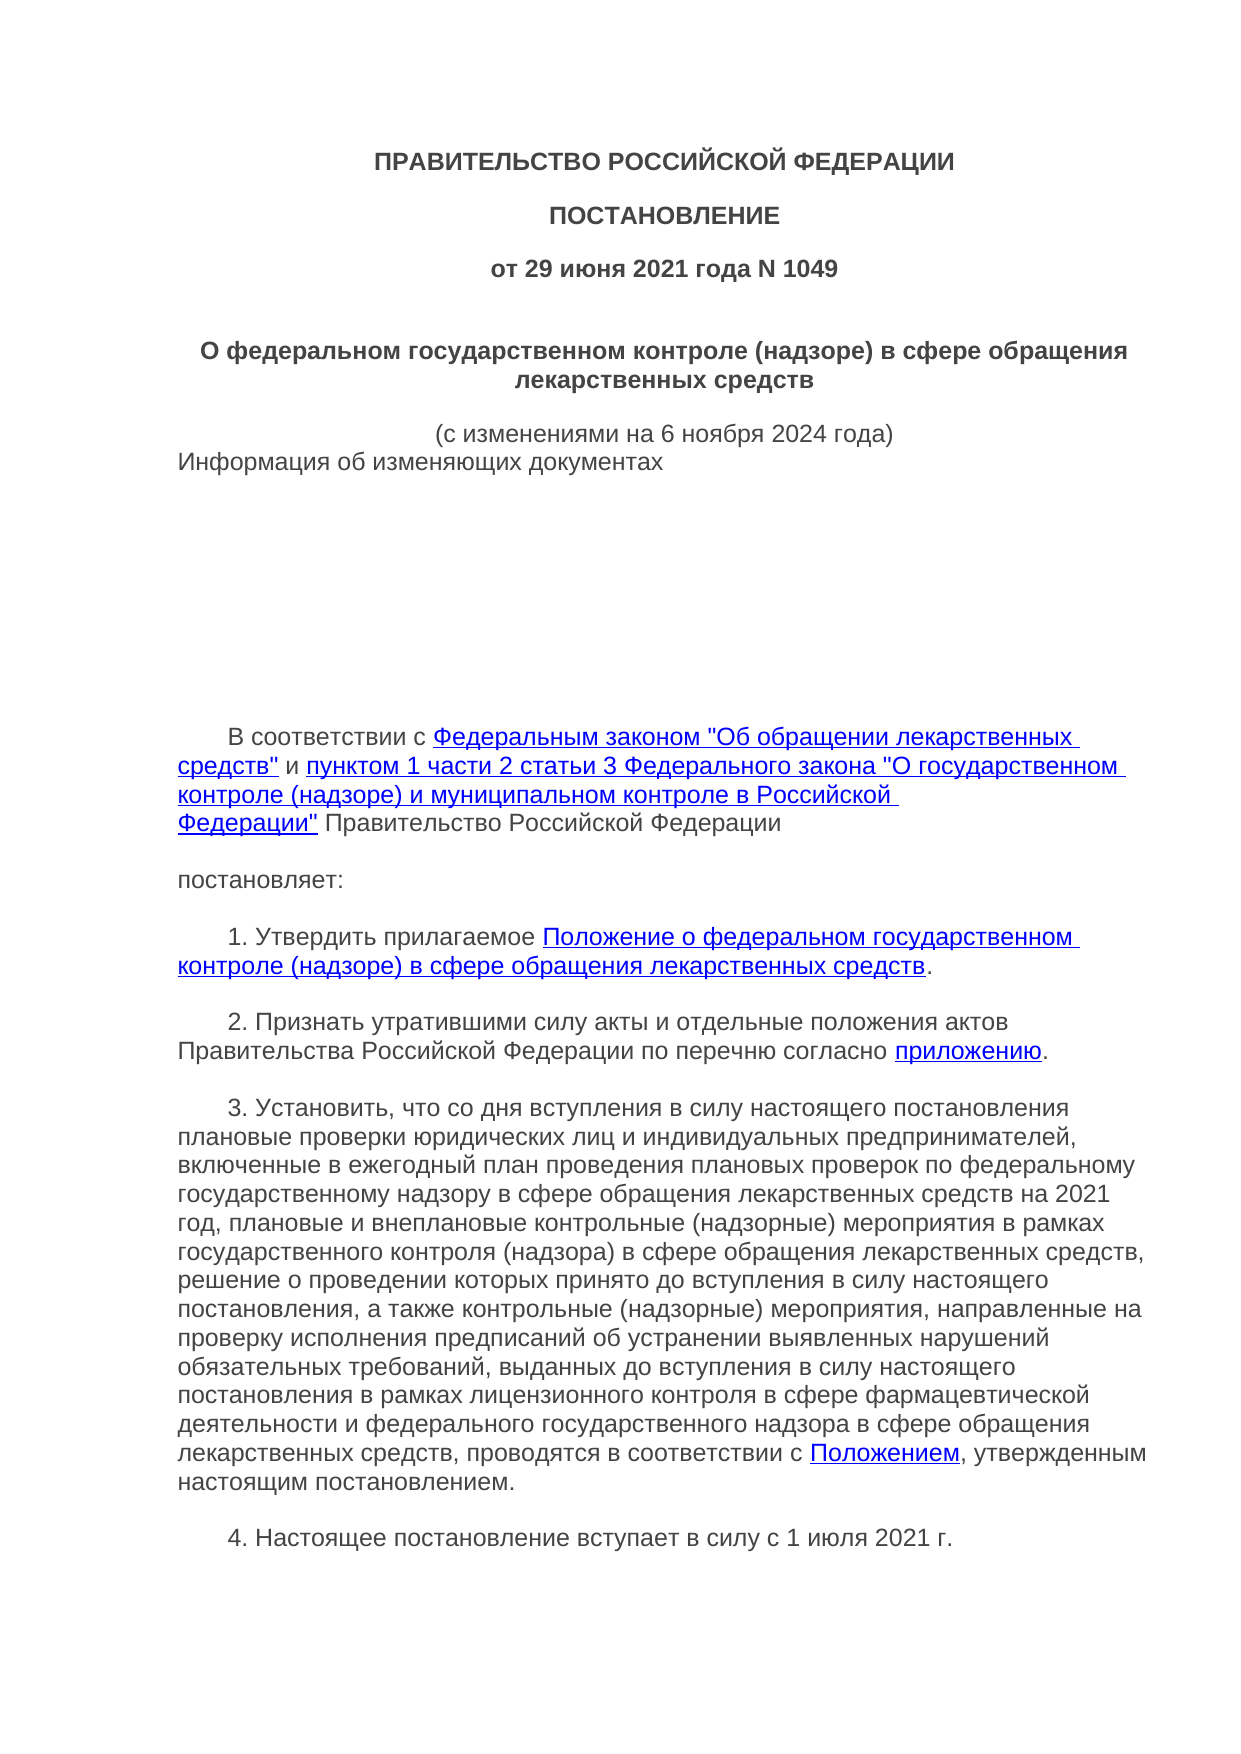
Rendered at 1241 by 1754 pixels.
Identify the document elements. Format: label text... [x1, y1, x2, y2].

text Информация об изменяющих документах [177, 447, 1152, 476]
text В соответствии с Федеральным законом "Об обращении лекарственных средств" и пунктом 1 части 2 статьи 3 Федерального закона "О государственном контроле (надзоре) и муниципальном контроле в Российской Федерации" Правительство Российской Федерации [177, 722, 1152, 865]
text О федеральном государственном контроле (надзоре) в сфере обращения лекарственных средств [177, 336, 1152, 394]
text 3. Установить, что со дня вступления в силу настоящего постановления плановые проверки юридических лиц и индивидуальных предпринимателей, включенные в ежегодный план проведения плановых проверок по федеральному государственному надзору в сфере обращения лекарственных средств на 2021 год, плановые и внеплановые контрольные (надзорные) мероприятия в рамках государственного контроля (надзора) в сфере обращения лекарственных средств, решение о проведении которых принято до вступления в силу настоящего постановления, а также контрольные (надзорные) мероприятия, направленные на проверку исполнения предписаний об устранении выявленных нарушений обязательных требований, выданных до вступления в силу настоящего постановления в рамках лицензионного контроля в сфере фармацевтической деятельности и федерального государственного надзора в сфере обращения лекарственных средств, проводятся в соответствии с Положением, утвержденным настоящим постановлением. [177, 1093, 1152, 1523]
text 4. Настоящее постановление вступает в силу с 1 июля 2021 г. [177, 1523, 1152, 1580]
text постановляет: [177, 865, 1152, 922]
text ПОСТАНОВЛЕНИЕ [177, 201, 1152, 229]
text ПРАВИТЕЛЬСТВО РОССИЙСКОЙ ФЕДЕРАЦИИ [177, 118, 1152, 176]
text от 29 июня 2021 года N 1049 [177, 254, 1152, 311]
text 2. Признать утратившими силу акты и отдельные положения актов Правительства Российской Федерации по перечню согласно приложению. [177, 1007, 1152, 1093]
text 1. Утвердить прилагаемое Положение о федеральном государственном контроле (надзоре) в сфере обращения лекарственных средств. [177, 922, 1152, 1007]
text (с изменениями на 6 ноября 2024 года) [177, 419, 1152, 447]
